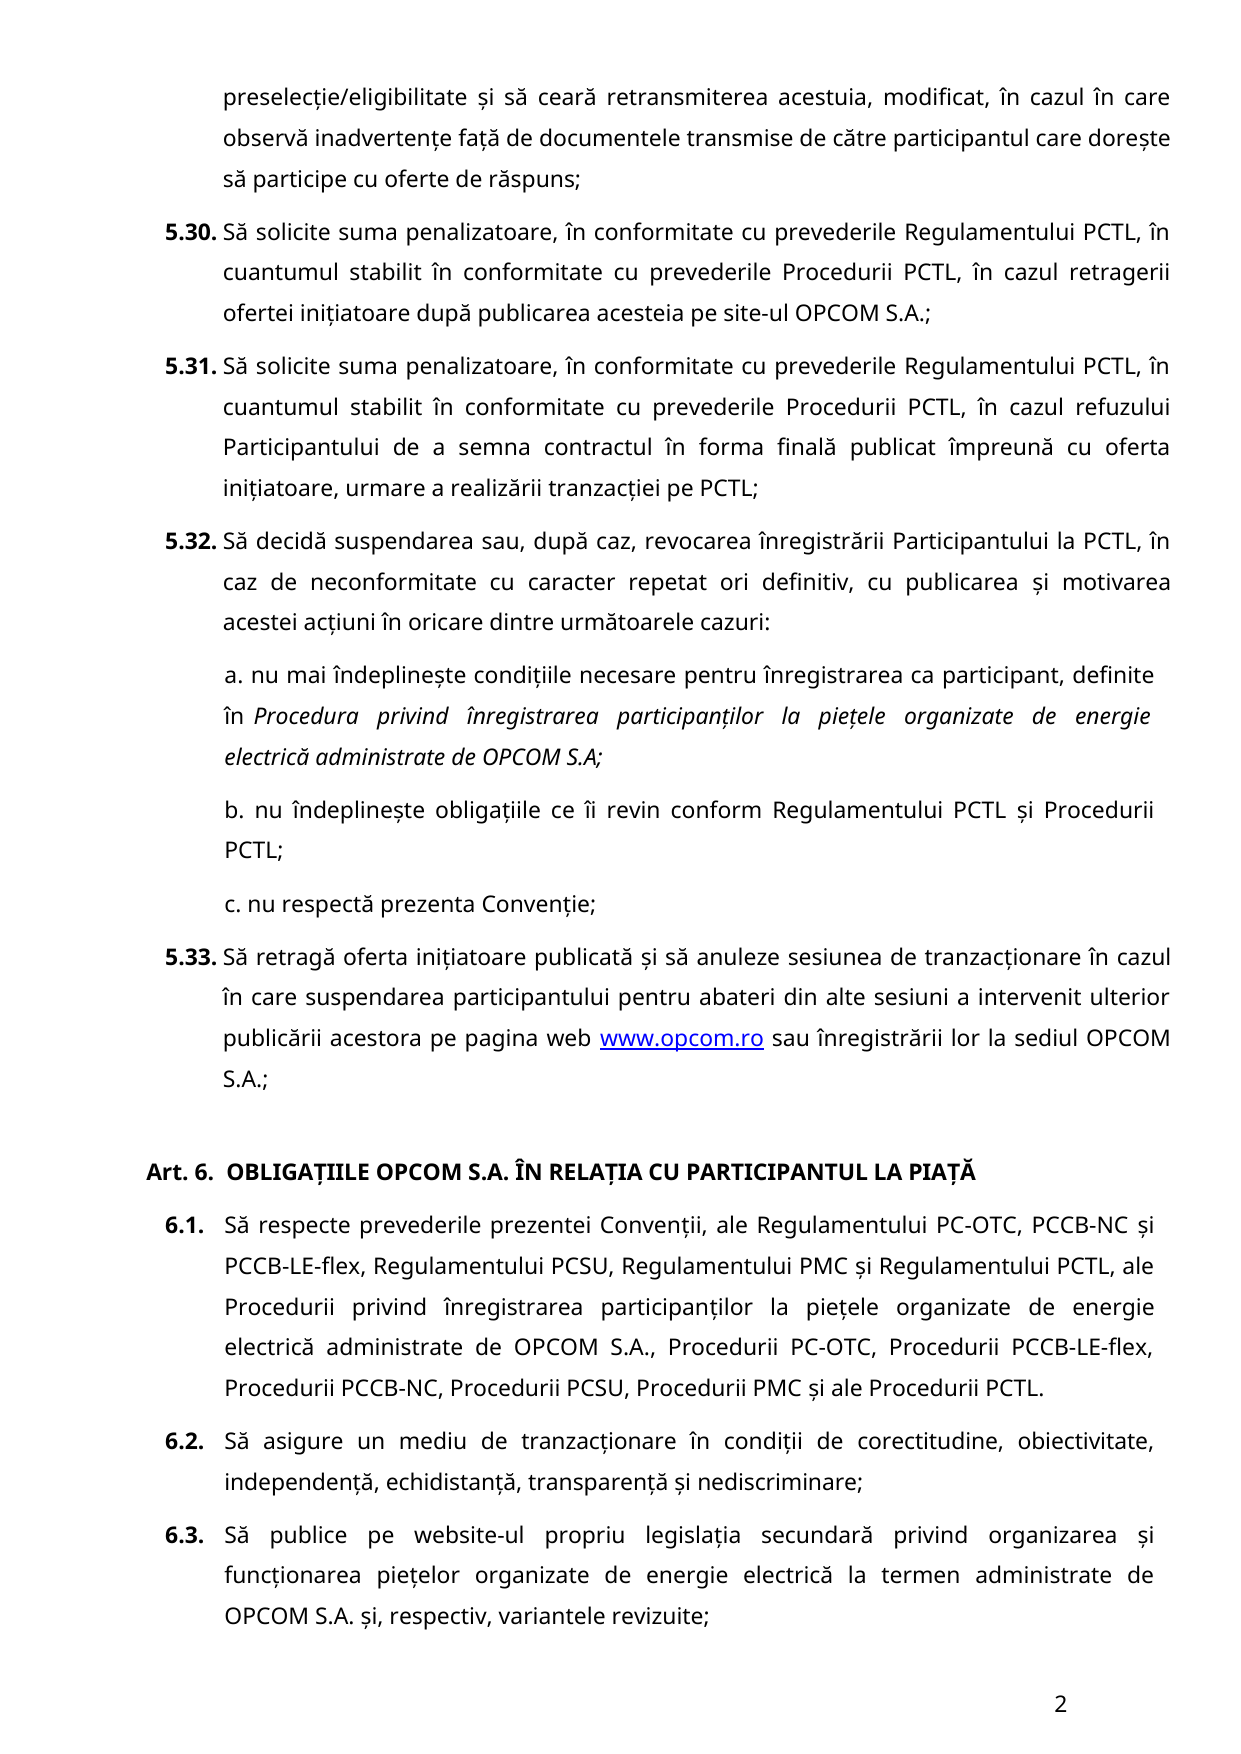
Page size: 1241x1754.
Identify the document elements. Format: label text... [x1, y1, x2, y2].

list Să respecte prevederile prezentei Convenții, ale Regulamentului PC-OTC, PCCB-NC și PCCB-LE-flex, Regulamentului PCSU, Regulamentului PMC și Regulamentului PCTL, ale Procedurii privind înregistrarea participanților la piețele organizate de energie electrică administrate de OPCOM S.A., Procedurii PC-OTC, Procedurii PCCB-LE-flex, Procedurii PCCB-NC, Procedurii PCSU, Procedurii PMC și ale Procedurii PCTL. [165, 1209, 1155, 1403]
list Să solicite suma penalizatoare, în conformitate cu prevederile Regulamentului PCTL, în cuantumul stabilit în conformitate cu prevederile Procedurii PCTL, în cazul refuzului Participantului de a semna contractul în forma finală publicat împreună cu oferta iniţiatoare, urmare a realizării tranzacţiei pe PCTL; [165, 350, 1171, 503]
list Să decidă suspendarea sau, după caz, revocarea înregistrării Participantului la PCTL, în caz de neconformitate cu caracter repetat ori definitiv, cu publicarea și motivarea acestei acțiuni în oricare dintre următoarele cazuri: [165, 525, 1171, 637]
list Să publice pe website-ul propriu legislația secundară privind organizarea și funcționarea piețelor organizate de energie electrică la termen administrate de OPCOM S.A. şi, respectiv, variantele revizuite; [165, 1519, 1155, 1631]
text a. nu mai îndeplinește condițiile necesare pentru înregistrarea ca participant, definite în Procedura privind înregistrarea participanților la piețele organizate de energie electrică administrate de OPCOM S.A; [224, 659, 1155, 772]
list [165, 81, 1171, 194]
list Să retragă oferta inițiatoare publicată și să anuleze sesiunea de tranzacționare în cazul în care suspendarea participantului pentru abateri din alte sesiuni a intervenit ulterior publicării acestora pe pagina web www.opcom.ro sau înregistrării lor la sediul OPCOM S.A.; [165, 941, 1171, 1134]
text c. nu respectă prezenta Convenție; [224, 887, 1155, 919]
text b. nu îndeplinește obligațiile ce îi revin conform Regulamentului PCTL și Procedurii PCTL; [224, 794, 1155, 866]
list Să solicite suma penalizatoare, în conformitate cu prevederile Regulamentului PCTL, în cuantumul stabilit în conformitate cu prevederile Procedurii PCTL, în cazul retragerii ofertei inițiatoare după publicarea acesteia pe site-ul OPCOM S.A.; [165, 216, 1171, 328]
list Să asigure un mediu de tranzacţionare în condiţii de corectitudine, obiectivitate, independenţă, echidistanţă, transparenţă şi nediscriminare; [165, 1425, 1155, 1497]
subtitle Art. 6. OBLIGAŢIILE OPCOM S.A. ÎN RELAȚIA CU PARTICIPANTUL LA PIAȚĂ [146, 1156, 1166, 1187]
